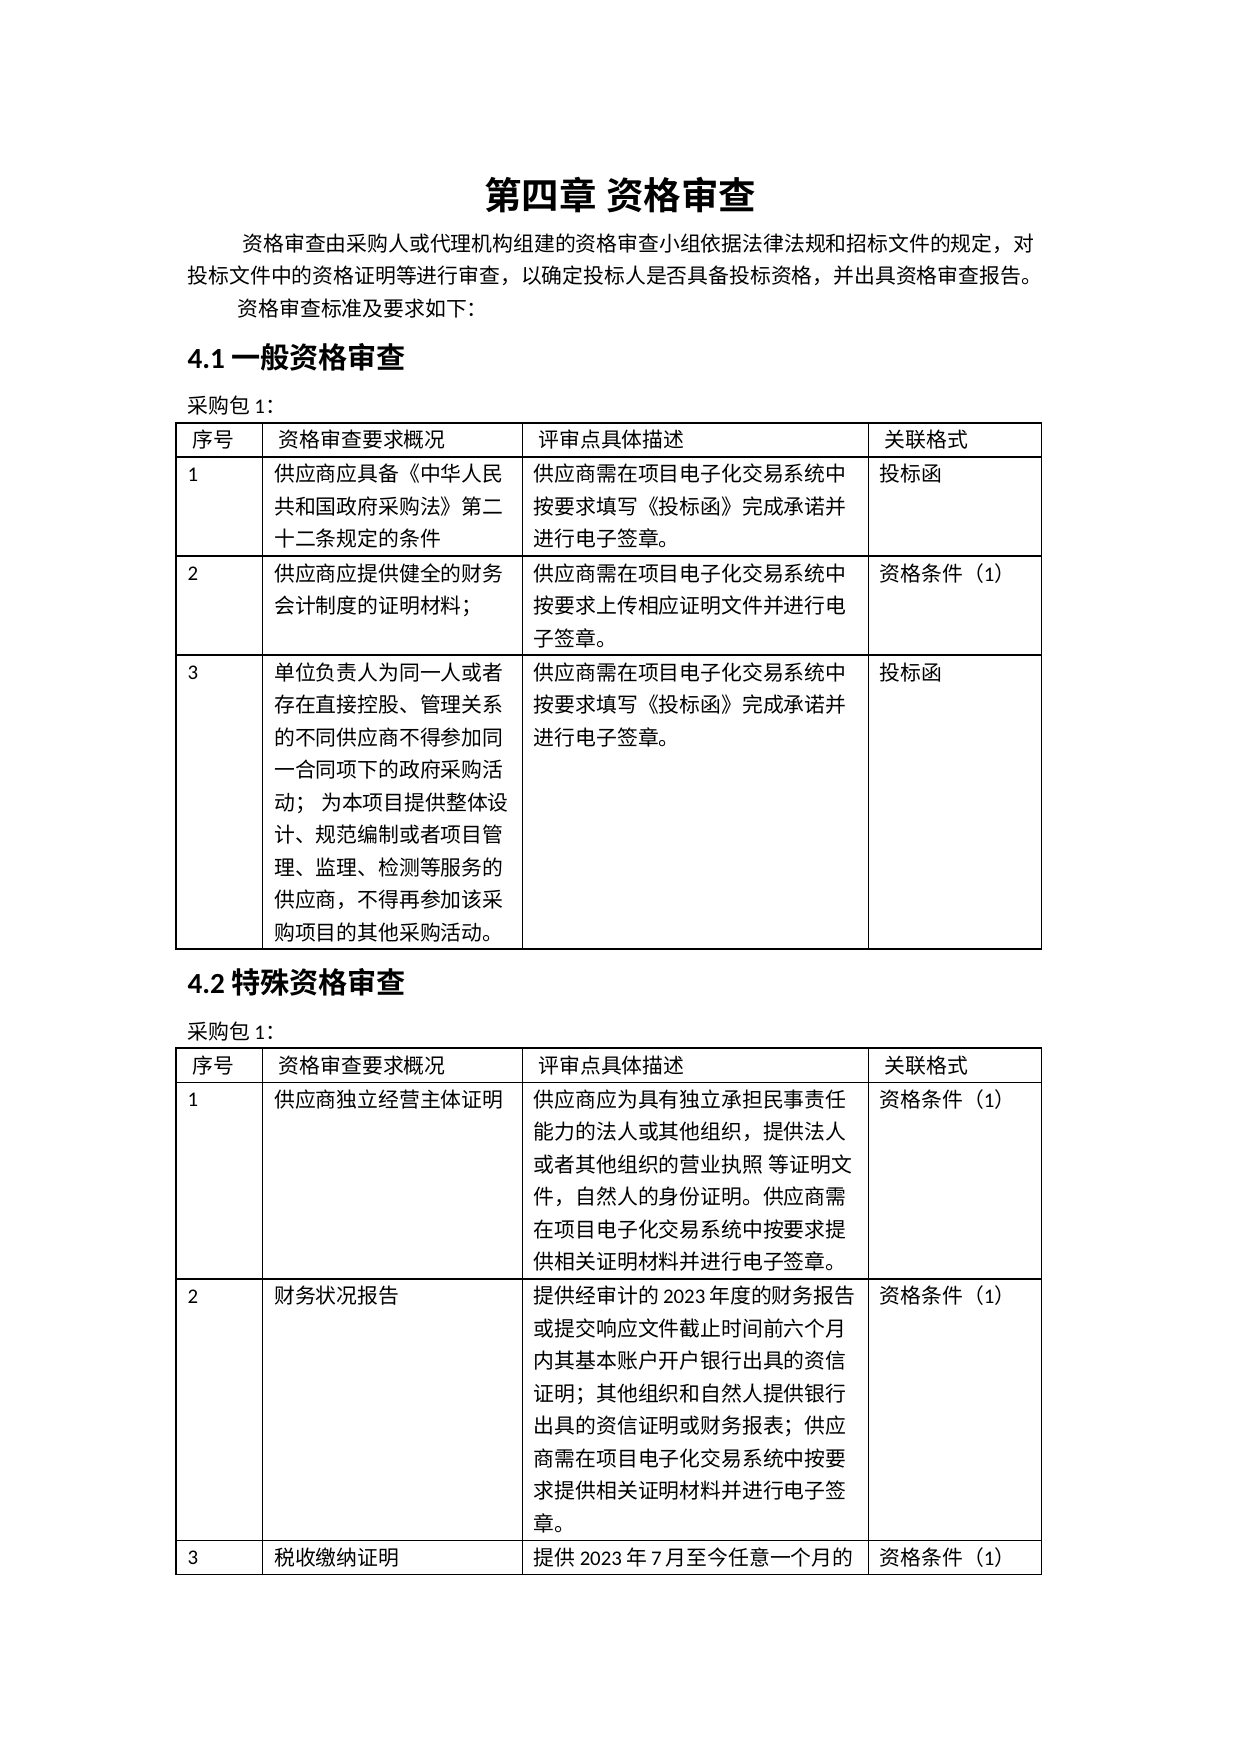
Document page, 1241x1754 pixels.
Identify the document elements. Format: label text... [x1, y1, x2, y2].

table_cell 供应商应提供健全的财务会计制度的证明材料； [263, 557, 522, 654]
text 4.2特殊资格审查 [187, 950, 1053, 1015]
table_header 资格审查要求概况 [263, 424, 522, 456]
table_cell 提供经审计的2023年度的财务报告或提交响应文件截止时间前六个月内其基本账户开户银行出具的资信证明；其他组织和自然人提供银行出具的资信证明或财务报表；供应商需在项目电子化交易系统中按要求提供相关证明材料并进行电子签章。 [523, 1280, 868, 1539]
table_cell 1 [177, 1083, 262, 1278]
text 资格审查标准及要求如下： [187, 292, 1053, 324]
table_cell 财务状况报告 [263, 1280, 522, 1539]
table_cell 供应商应具备《中华人民共和国政府采购法》第二十二条规定的条件 [263, 458, 522, 555]
table_cell 供应商需在项目电子化交易系统中按要求上传相应证明文件并进行电子签章。 [523, 557, 868, 654]
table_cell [523, 1541, 868, 1573]
table_cell 投标函 [869, 656, 1041, 948]
table_cell 2 [177, 1280, 262, 1539]
table_cell 3 [177, 1541, 262, 1573]
table_header 评审点具体描述 [523, 1049, 868, 1081]
table_header 关联格式 [869, 1049, 1041, 1081]
table_cell 供应商需在项目电子化交易系统中按要求填写《投标函》完成承诺并进行电子签章。 [523, 656, 868, 948]
table_header 资格审查要求概况 [263, 1049, 522, 1081]
table_cell 资格条件（1） [869, 1280, 1041, 1539]
table_cell 供应商独立经营主体证明 [263, 1083, 522, 1278]
table_cell 供应商应为具有独立承担民事责任能力的法人或其他组织，提供法人或者其他组织的营业执照 等证明文件，自然人的身份证明。供应商需在项目电子化交易系统中按要求提供相关证明材料并进行电子签章。 [523, 1083, 868, 1278]
table_header 序号 [177, 1049, 262, 1081]
table_cell 3 [177, 656, 262, 948]
table_header 关联格式 [869, 424, 1041, 456]
table_cell 资格条件（1） [869, 557, 1041, 654]
table_cell 2 [177, 557, 262, 654]
text 采购包1： [187, 389, 1053, 422]
text 第四章 资格审查 [187, 162, 1053, 227]
table_cell 资格条件（1） [869, 1541, 1041, 1573]
table_cell 供应商需在项目电子化交易系统中按要求填写《投标函》完成承诺并进行电子签章。 [523, 458, 868, 555]
text 4.1一般资格审查 [187, 324, 1053, 389]
table_cell 单位负责人为同一人或者存在直接控股、管理关系的不同供应商不得参加同一合同项下的政府采购活动； 为本项目提供整体设计、规范编制或者项目管理、监理、检测等服务的供应商，不得再参加该采购项目的其他采购活动。 [263, 656, 522, 948]
table_cell 资格条件（1） [869, 1083, 1041, 1278]
table_cell 投标函 [869, 458, 1041, 555]
table_cell 1 [177, 458, 262, 555]
table_cell 税收缴纳证明 [263, 1541, 522, 1573]
text 采购包1： [187, 1015, 1053, 1047]
text 资格审查由采购人或代理机构组建的资格审查小组依据法律法规和招标文件的规定，对投标文件中的资格证明等进行审查，以确定投标人是否具备投标资格，并出具资格审查报告。 [187, 227, 1053, 292]
table_header 序号 [177, 424, 262, 456]
table_header 评审点具体描述 [523, 424, 868, 456]
